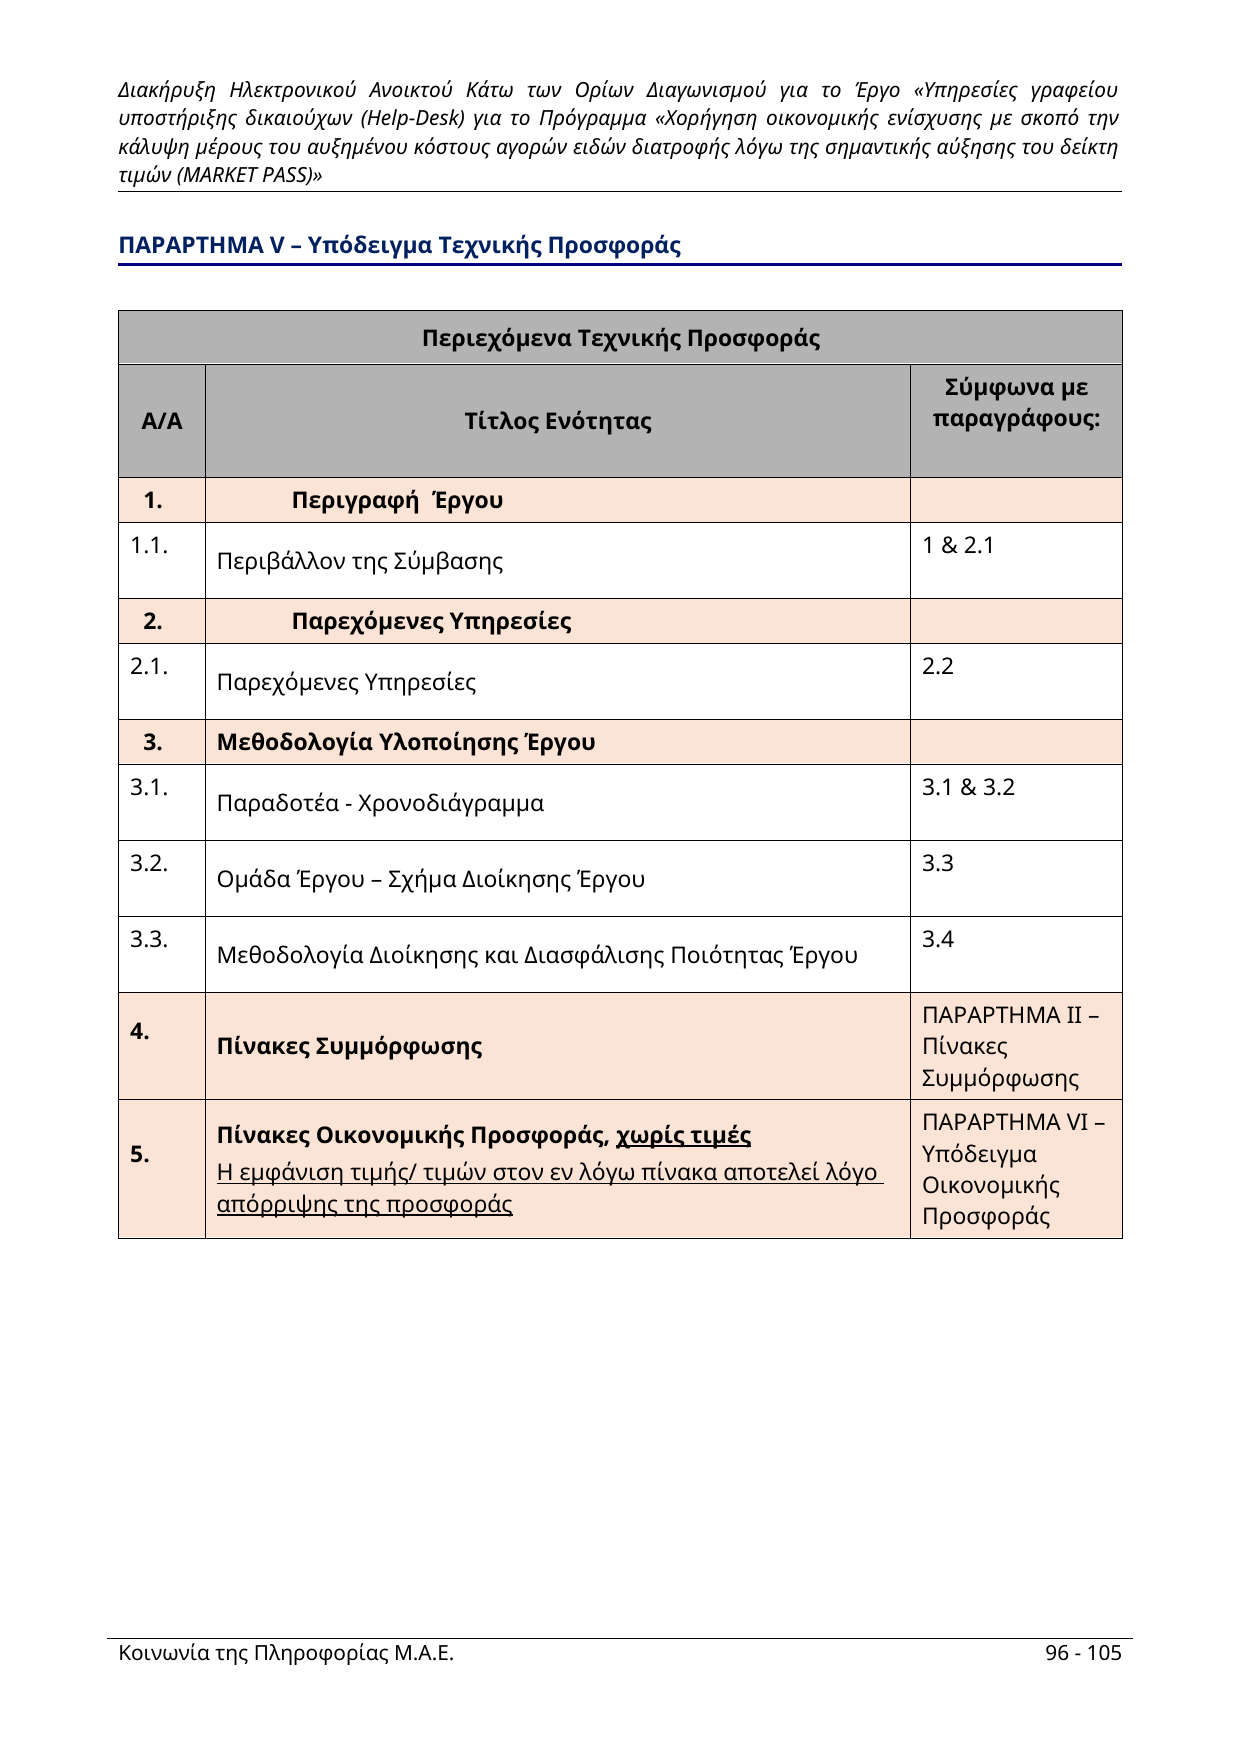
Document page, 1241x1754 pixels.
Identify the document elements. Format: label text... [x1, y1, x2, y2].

table_cell [119, 523, 205, 598]
table_cell Μεθοδολογία Υλοποίησης Έργου [206, 720, 910, 763]
table_header Περιεχόμενα Τεχνικής Προσφοράς [119, 311, 1122, 363]
table_cell [119, 599, 205, 643]
table_cell 3.3 [911, 841, 1122, 916]
table_cell ΠΑΡΑΡΤΗΜΑ ΙΙ – Πίνακες Συμμόρφωσης [911, 993, 1122, 1099]
table_cell [119, 720, 205, 763]
table_cell [119, 644, 205, 719]
table_cell [119, 765, 205, 839]
table_cell Περιγραφή Έργου [206, 478, 910, 522]
table_cell 1 & 2.1 [911, 523, 1122, 598]
table_cell 3.4 [911, 917, 1122, 992]
table_cell Πίνακες Συμμόρφωσης [206, 993, 910, 1099]
table_cell [119, 1100, 205, 1237]
table_cell Παρεχόμενες Υπηρεσίες [206, 599, 910, 643]
table_cell Περιβάλλον της Σύμβασης [206, 523, 910, 598]
table_cell [119, 993, 205, 1099]
table_cell [911, 478, 1122, 522]
table_cell [911, 720, 1122, 763]
table_cell 3.1 & 3.2 [911, 765, 1122, 839]
table_cell Τίτλος Ενότητας [206, 365, 910, 477]
table_cell ΠΑΡΑΡΤΗΜΑ VI – Υπόδειγμα Οικονομικής Προσφοράς [911, 1100, 1122, 1237]
subtitle ΠΑΡΑΡΤΗΜΑ V – Υπόδειγμα Τεχνικής Προσφοράς [118, 229, 1122, 263]
table_cell [119, 841, 205, 916]
table_cell 2.2 [911, 644, 1122, 719]
table_cell [911, 599, 1122, 643]
table_cell Παρεχόμενες Υπηρεσίες [206, 644, 910, 719]
table_cell Α/Α [119, 365, 205, 477]
table_cell Ομάδα Έργου – Σχήμα Διοίκησης Έργου [206, 841, 910, 916]
table_cell Σύμφωνα με παραγράφους: [911, 365, 1122, 477]
table_cell Πίνακες Οικονομικής Προσφοράς, χωρίς τιμές Η εμφάνιση τιμής/ τιμών στον εν λόγω πίνακα αποτελεί λόγο απόρριψης της προσφοράς [206, 1100, 910, 1237]
table_cell Παραδοτέα - Χρονοδιάγραμμα [206, 765, 910, 839]
table_cell [119, 478, 205, 522]
table_cell [119, 917, 205, 992]
table_cell Μεθοδολογία Διοίκησης και Διασφάλισης Ποιότητας Έργου [206, 917, 910, 992]
